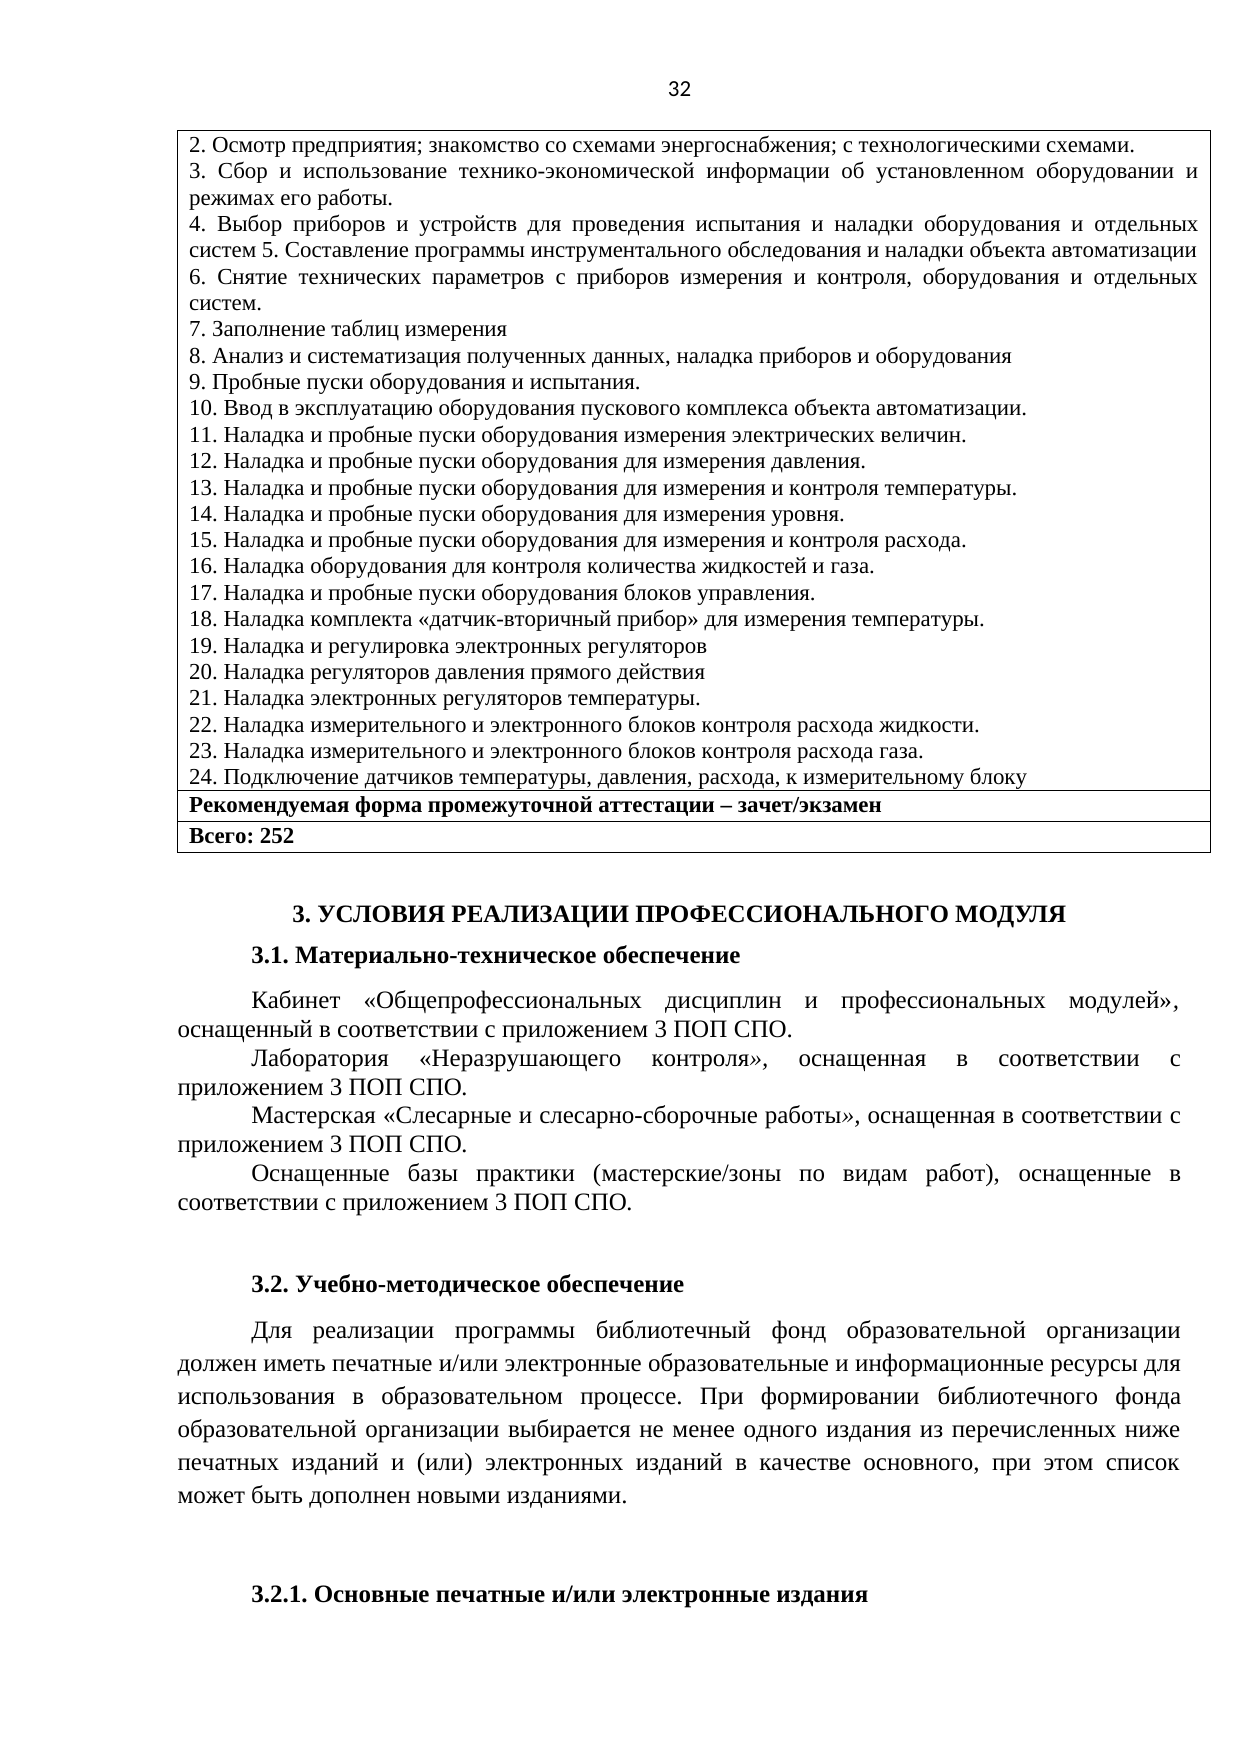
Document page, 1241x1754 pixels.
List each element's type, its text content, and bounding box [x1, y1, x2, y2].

text Кабинет «Общепрофессиональных дисциплин и профессиональных модулей», оснащенный в соответствии с приложением 3 ПОП СПО. [177, 986, 1181, 1043]
text 3.2. Учебно-методическое обеспечение [177, 1269, 1181, 1298]
list Для реализации программы библиотечный фонд образовательной организации должен иметь печатные и/или электронные образовательные и информационные ресурсы для использования в образовательном процессе. При формировании библиотечного фонда образовательной организации выбирается не менее одного издания из перечисленных ниже печатных изданий и (или) электронных изданий в качестве основного, при этом список может быть дополнен новыми изданиями. [177, 1315, 1181, 1509]
text 3.1. Материально-техническое обеспечение [177, 940, 1181, 969]
table_cell Рекомендуемая форма промежуточной аттестации – зачет/экзамен [178, 791, 1210, 821]
list 3.2.1. Основные печатные и/или электронные издания [177, 1579, 1181, 1608]
text Мастерская «Слесарные и слесарно-сборочные работы», оснащенная в соответствии с приложением 3 ПОП СПО. [177, 1101, 1181, 1158]
text Лаборатория «Неразрушающего контроля», оснащенная в соответствии с приложением 3 ПОП СПО. [177, 1043, 1181, 1101]
text 3. Условия реализации профессионального модуля [177, 899, 1181, 928]
table_cell Всего: 252 [178, 822, 1210, 852]
text Оснащенные базы практики (мастерские/зоны по видам работ), оснащенные в соответствии с приложением 3 ПОП СПО. [177, 1158, 1181, 1216]
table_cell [178, 131, 1210, 790]
